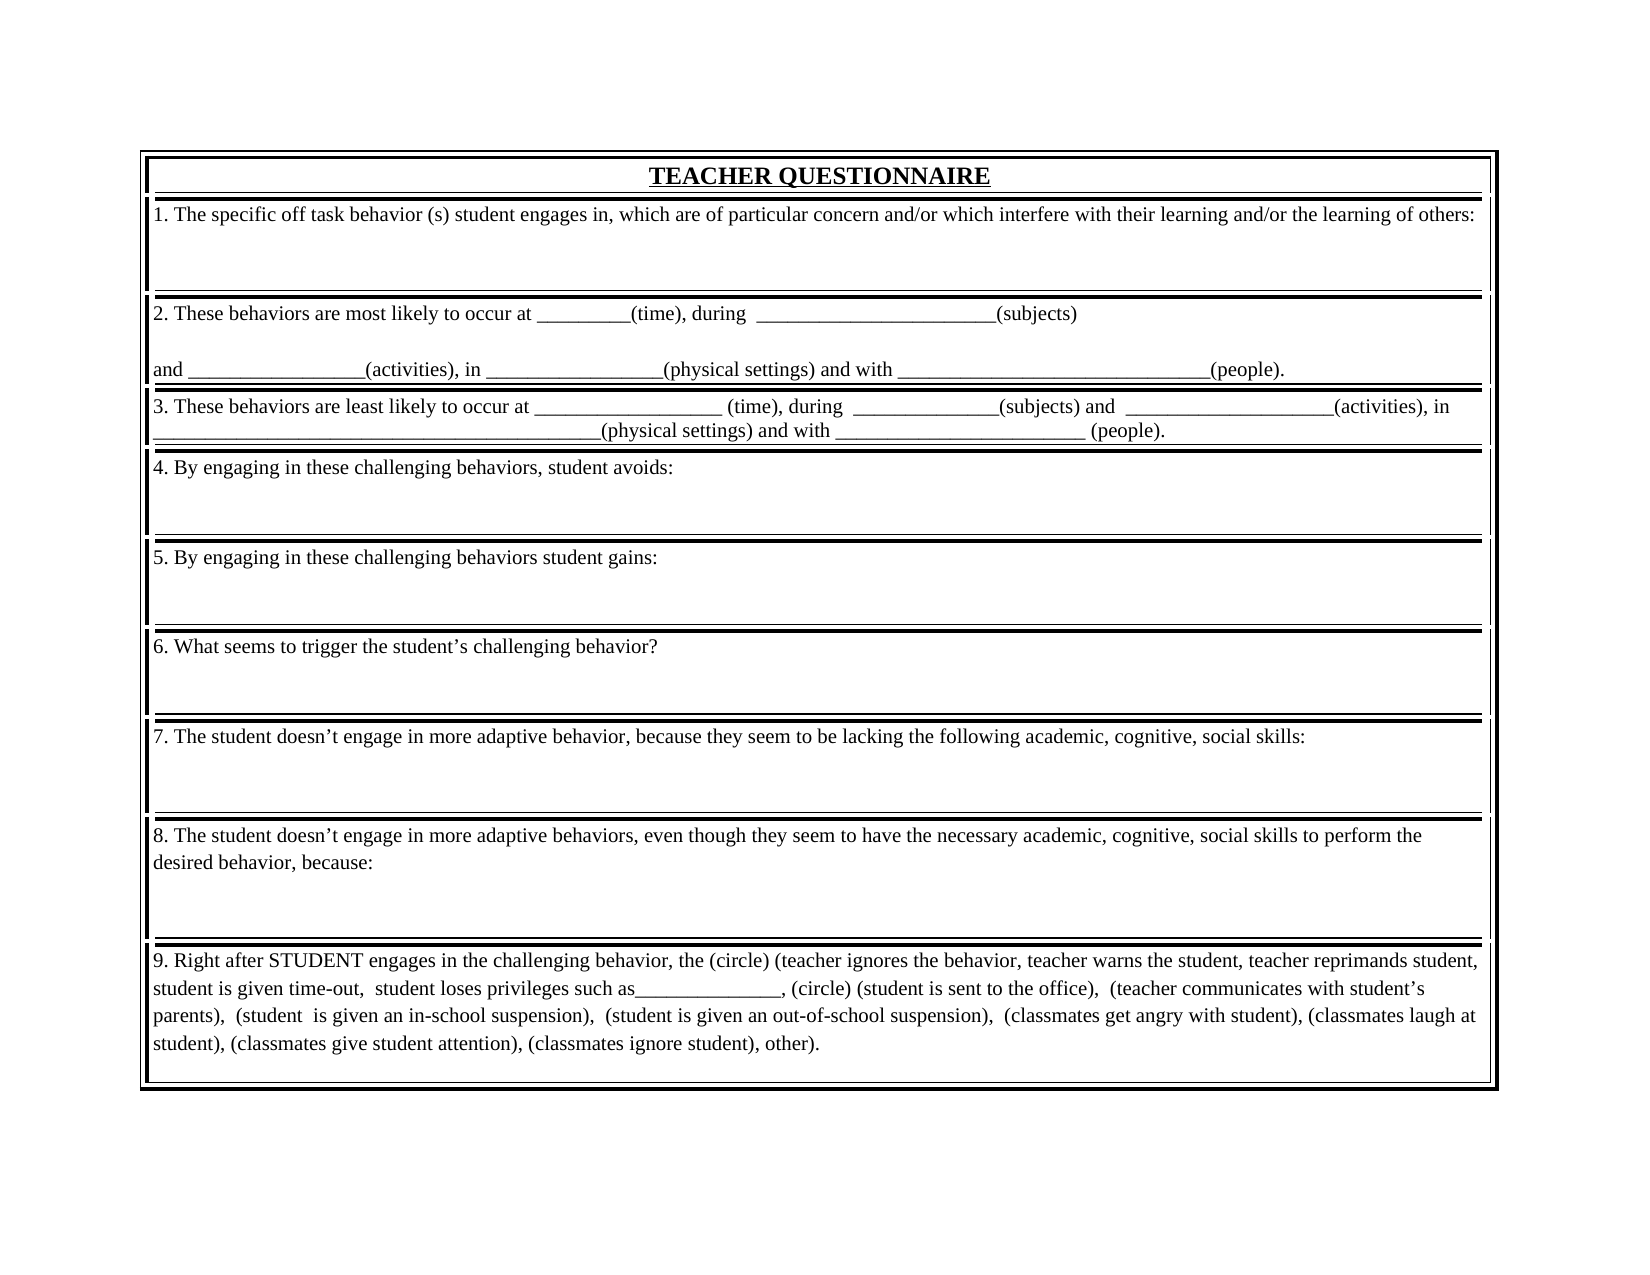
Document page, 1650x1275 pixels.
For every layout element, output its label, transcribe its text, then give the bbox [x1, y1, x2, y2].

table_cell 6. What seems to trigger the student’s challenging behavior? [145, 624, 1494, 713]
table_cell 8. The student doesn’t engage in more adaptive behaviors, even though they seem to have the necessary academic, cognitive, social skills to perform the desired behavior, because: [145, 811, 1494, 937]
table_cell 3. These behaviors are least likely to occur at __________________ (time), during ______________(subjects) and ____________________(activities), in ___________________________________________(physical settings) and with ________________________ (people). [145, 383, 1494, 444]
table_cell 1. The specific off task behavior (s) student engages in, which are of particular concern and/or which interfere with their learning and/or the learning of others: [145, 191, 1494, 289]
table_header TEACHER QUESTIONNAIRE [145, 152, 1494, 191]
table_cell 4. By engaging in these challenging behaviors, student avoids: [145, 444, 1494, 533]
table_cell 2. These behaviors are most likely to occur at _________(time), during _______________________(subjects) and _________________(activities), in _________________(physical settings) and with ______________________________(people). [145, 290, 1494, 383]
table_cell 5. By engaging in these challenging behaviors student gains: [145, 534, 1494, 623]
table_cell 7. The student doesn’t engage in more adaptive behavior, because they seem to be lacking the following academic, cognitive, social skills: [145, 713, 1494, 811]
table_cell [145, 937, 1494, 1082]
